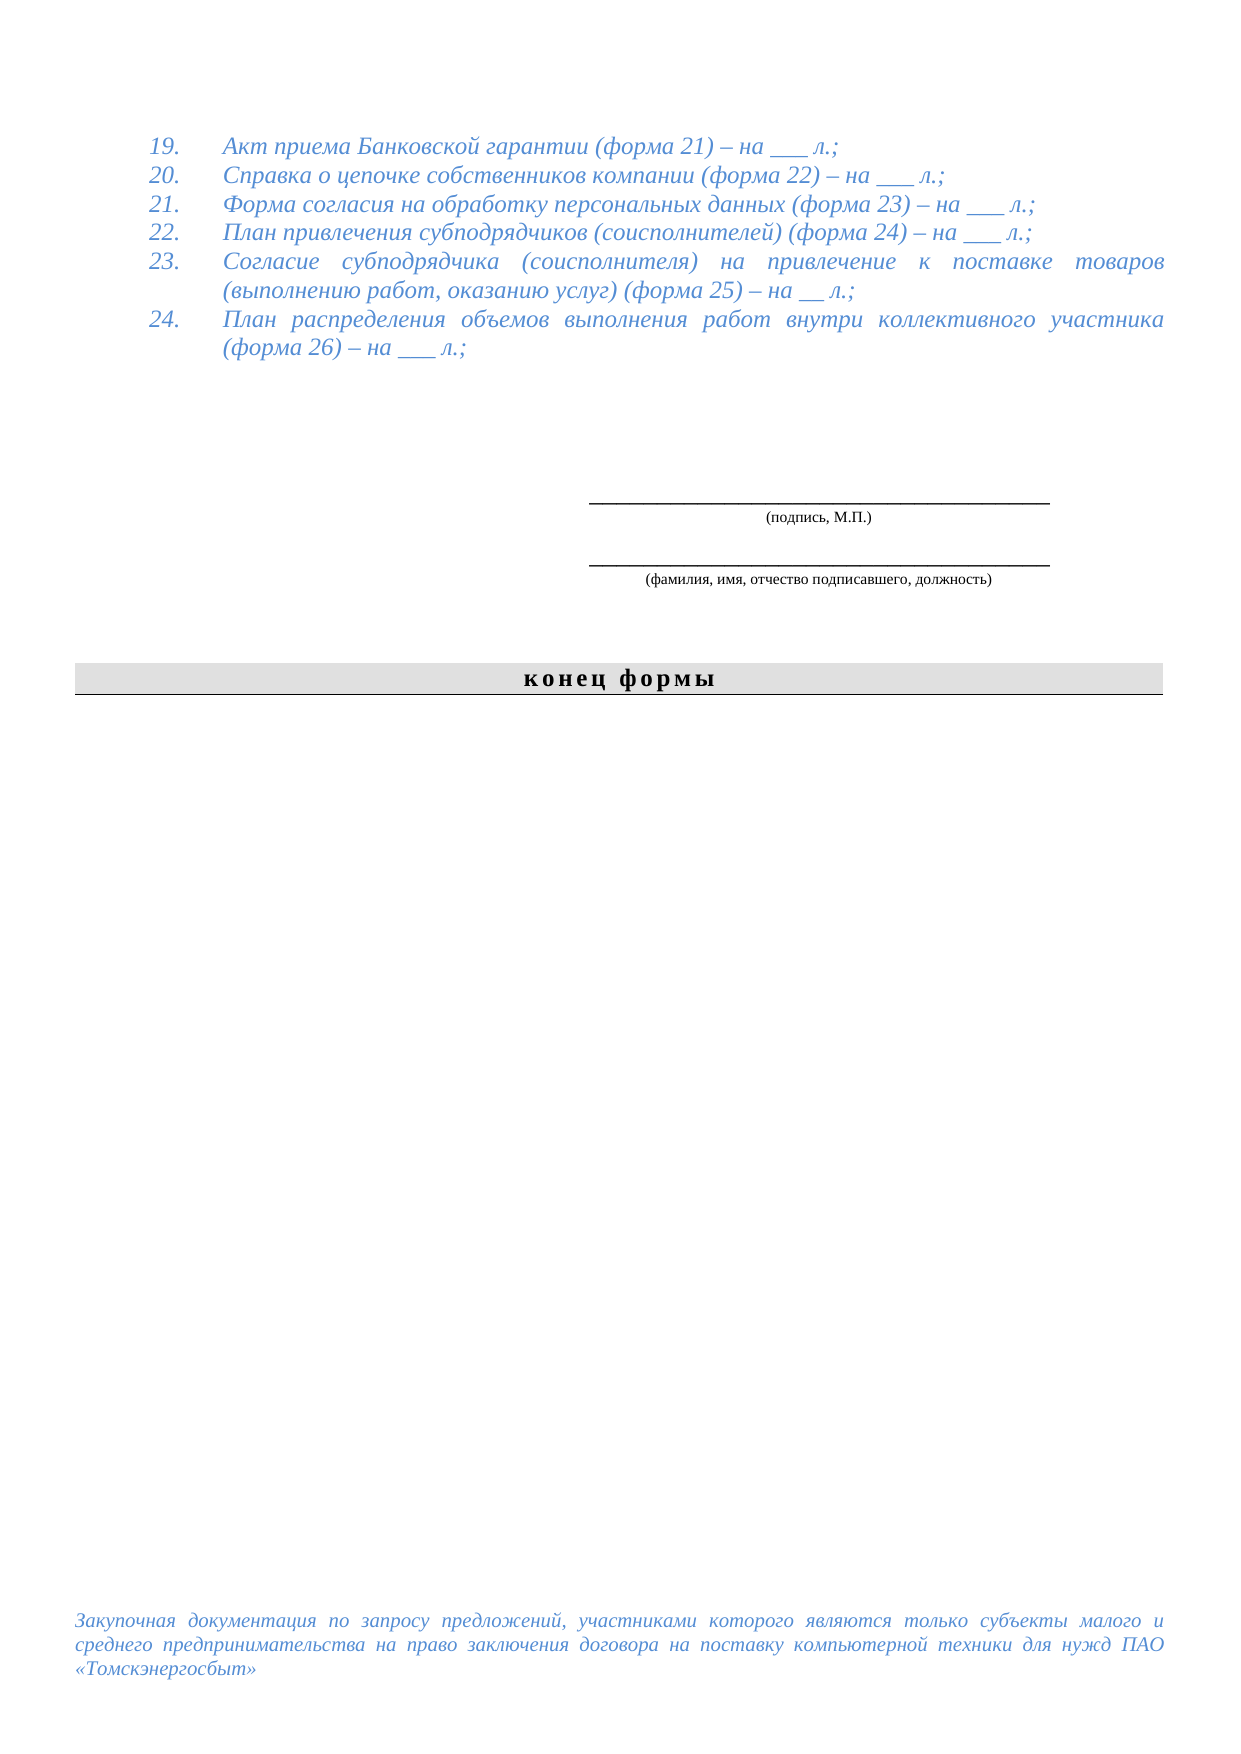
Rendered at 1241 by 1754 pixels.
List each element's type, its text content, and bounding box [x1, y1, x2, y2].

list Акт приема Банковской гарантии (форма 21) – на ___ л.; [149, 131, 1165, 160]
list Справка о цепочке собственников компании (форма 22) – на ___ л.; [149, 160, 1165, 189]
list Согласие субподрядчика (соисполнителя) на привлечение к поставке товаров (выполнению работ, оказанию услуг) (форма 25) – на __ л.; [149, 246, 1165, 304]
table_header __________________________________ (подпись, М.П.) [577, 476, 1061, 538]
table_cell __________________________________ (фамилия, имя, отчество подписавшего, должность) [577, 539, 1061, 601]
list Форма согласия на обработку персональных данных (форма 23) – на ___ л.; [149, 189, 1165, 217]
list План привлечения субподрядчиков (соисполнителей) (форма 24) – на ___ л.; [149, 217, 1165, 246]
list План распределения объемов выполнения работ внутри коллективного участника (форма 26) – на ___ л.; [149, 304, 1165, 361]
text конец формы [75, 663, 1163, 694]
